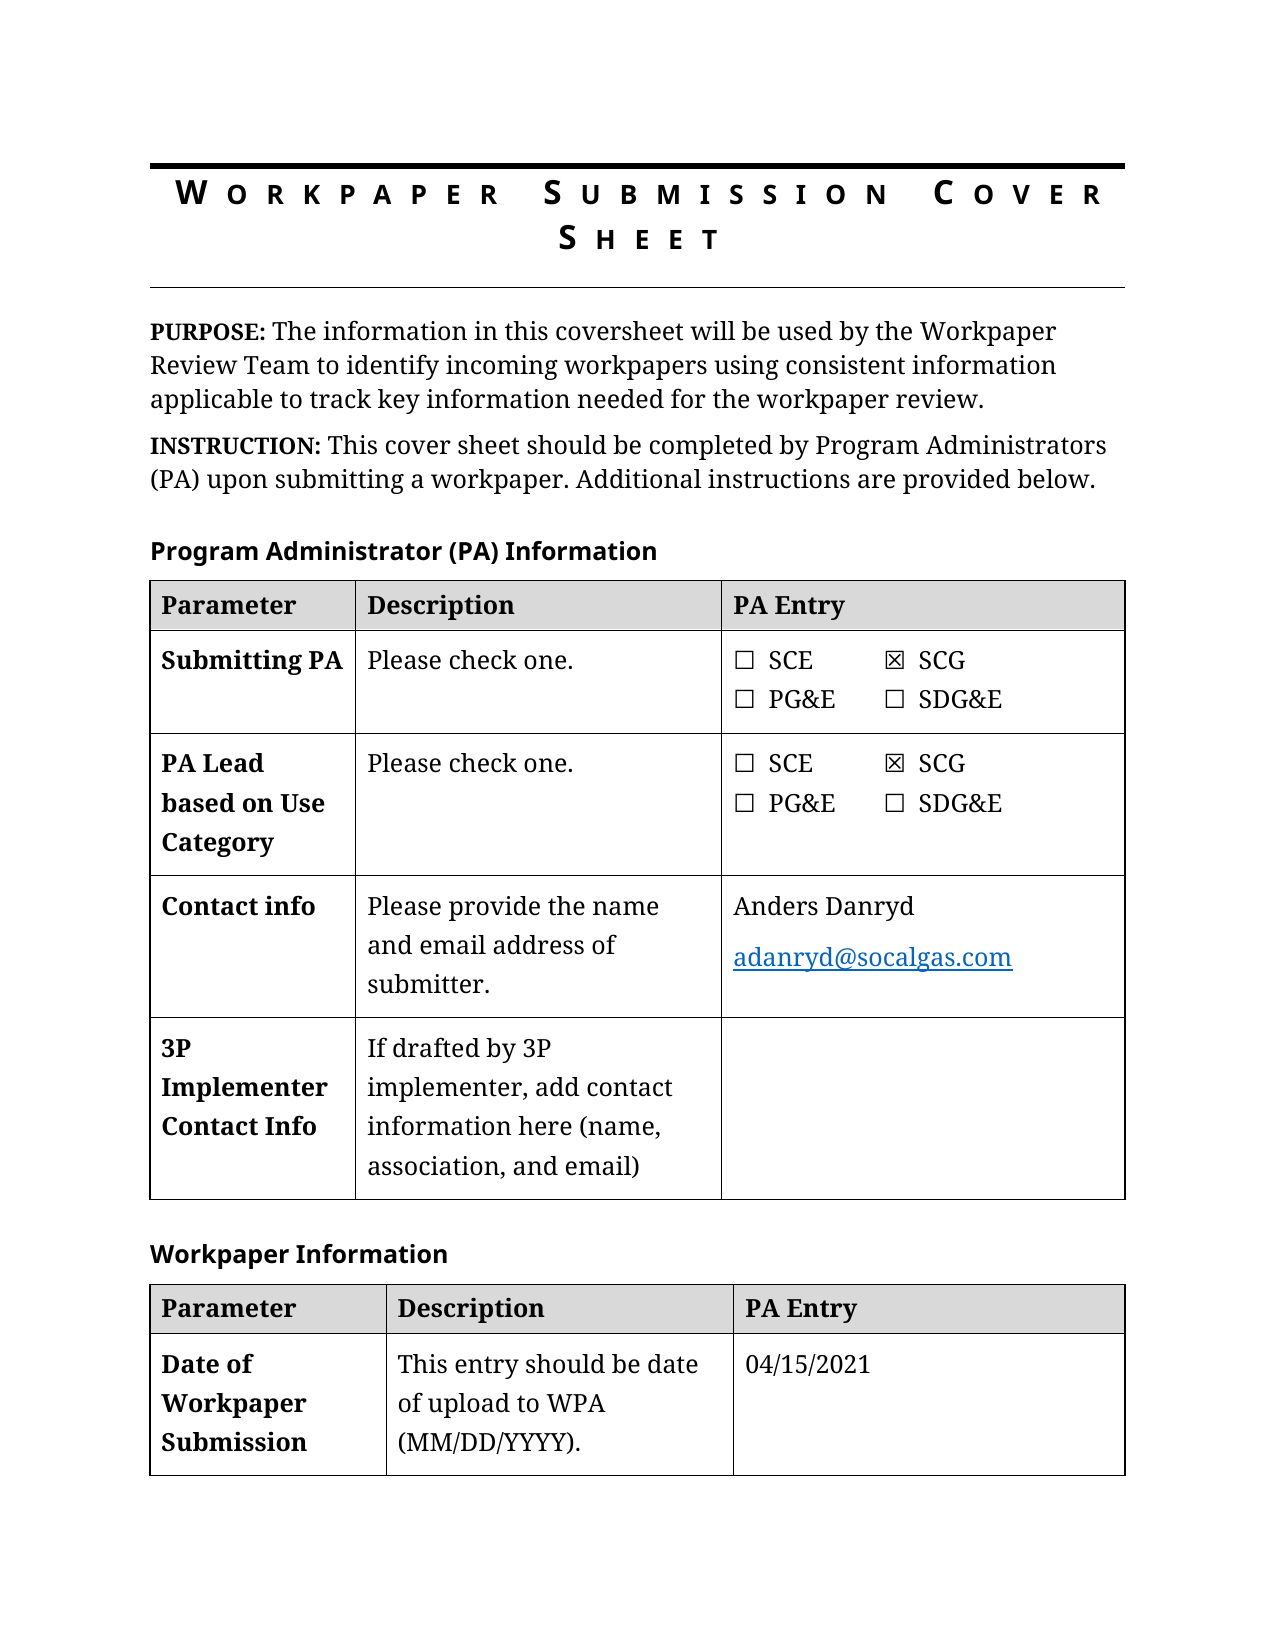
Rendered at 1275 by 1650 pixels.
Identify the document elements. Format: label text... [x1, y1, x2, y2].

table_cell SCG SDG&E [872, 734, 1124, 875]
table_cell This entry should be date of upload to WPA (MM/DD/YYYY). [387, 1334, 733, 1475]
table_cell Date of Workpaper Submission [151, 1334, 386, 1475]
text Purpose: The information in this coversheet will be used by the Workpaper Review Team to identify incoming workpapers using consistent information applicable to track key information needed for the workpaper review. [150, 313, 1125, 415]
table_cell SCE PG&E [722, 734, 872, 875]
table_cell Please check one. [356, 734, 721, 875]
table_cell PA Lead based on Use Category [151, 734, 355, 875]
table_header Parameter [151, 1285, 386, 1333]
table_cell Contact info [151, 876, 355, 1017]
text Workpaper Submission Cover Sheet [150, 169, 1125, 287]
table_cell SCG SDG&E [872, 631, 1124, 733]
table_cell [722, 1018, 1124, 1199]
table_header PA Entry [722, 581, 1124, 629]
table_cell 04/15/2021 [734, 1334, 1124, 1475]
table_cell Submitting PA [151, 631, 355, 733]
table_cell Anders Danryd adanryd@socalgas.com [722, 876, 1124, 1017]
text Workpaper Information [150, 1237, 1125, 1271]
table_cell SCE PG&E [722, 631, 872, 733]
text Program Administrator (PA) Information [150, 533, 1125, 568]
table_cell Please check one. [356, 631, 721, 733]
table_header Description [356, 581, 721, 629]
table_cell 3P Implementer Contact Info [151, 1018, 355, 1199]
table_header PA Entry [734, 1285, 1124, 1333]
table_cell If drafted by 3P implementer, add contact information here (name, association, and email) [356, 1018, 721, 1199]
table_header Description [387, 1285, 733, 1333]
table_cell Please provide the name and email address of submitter. [356, 876, 721, 1017]
text INSTRUCTION: This cover sheet should be completed by Program Administrators (PA) upon submitting a workpaper. Additional instructions are provided below. [150, 428, 1125, 496]
table_header Parameter [151, 581, 355, 629]
